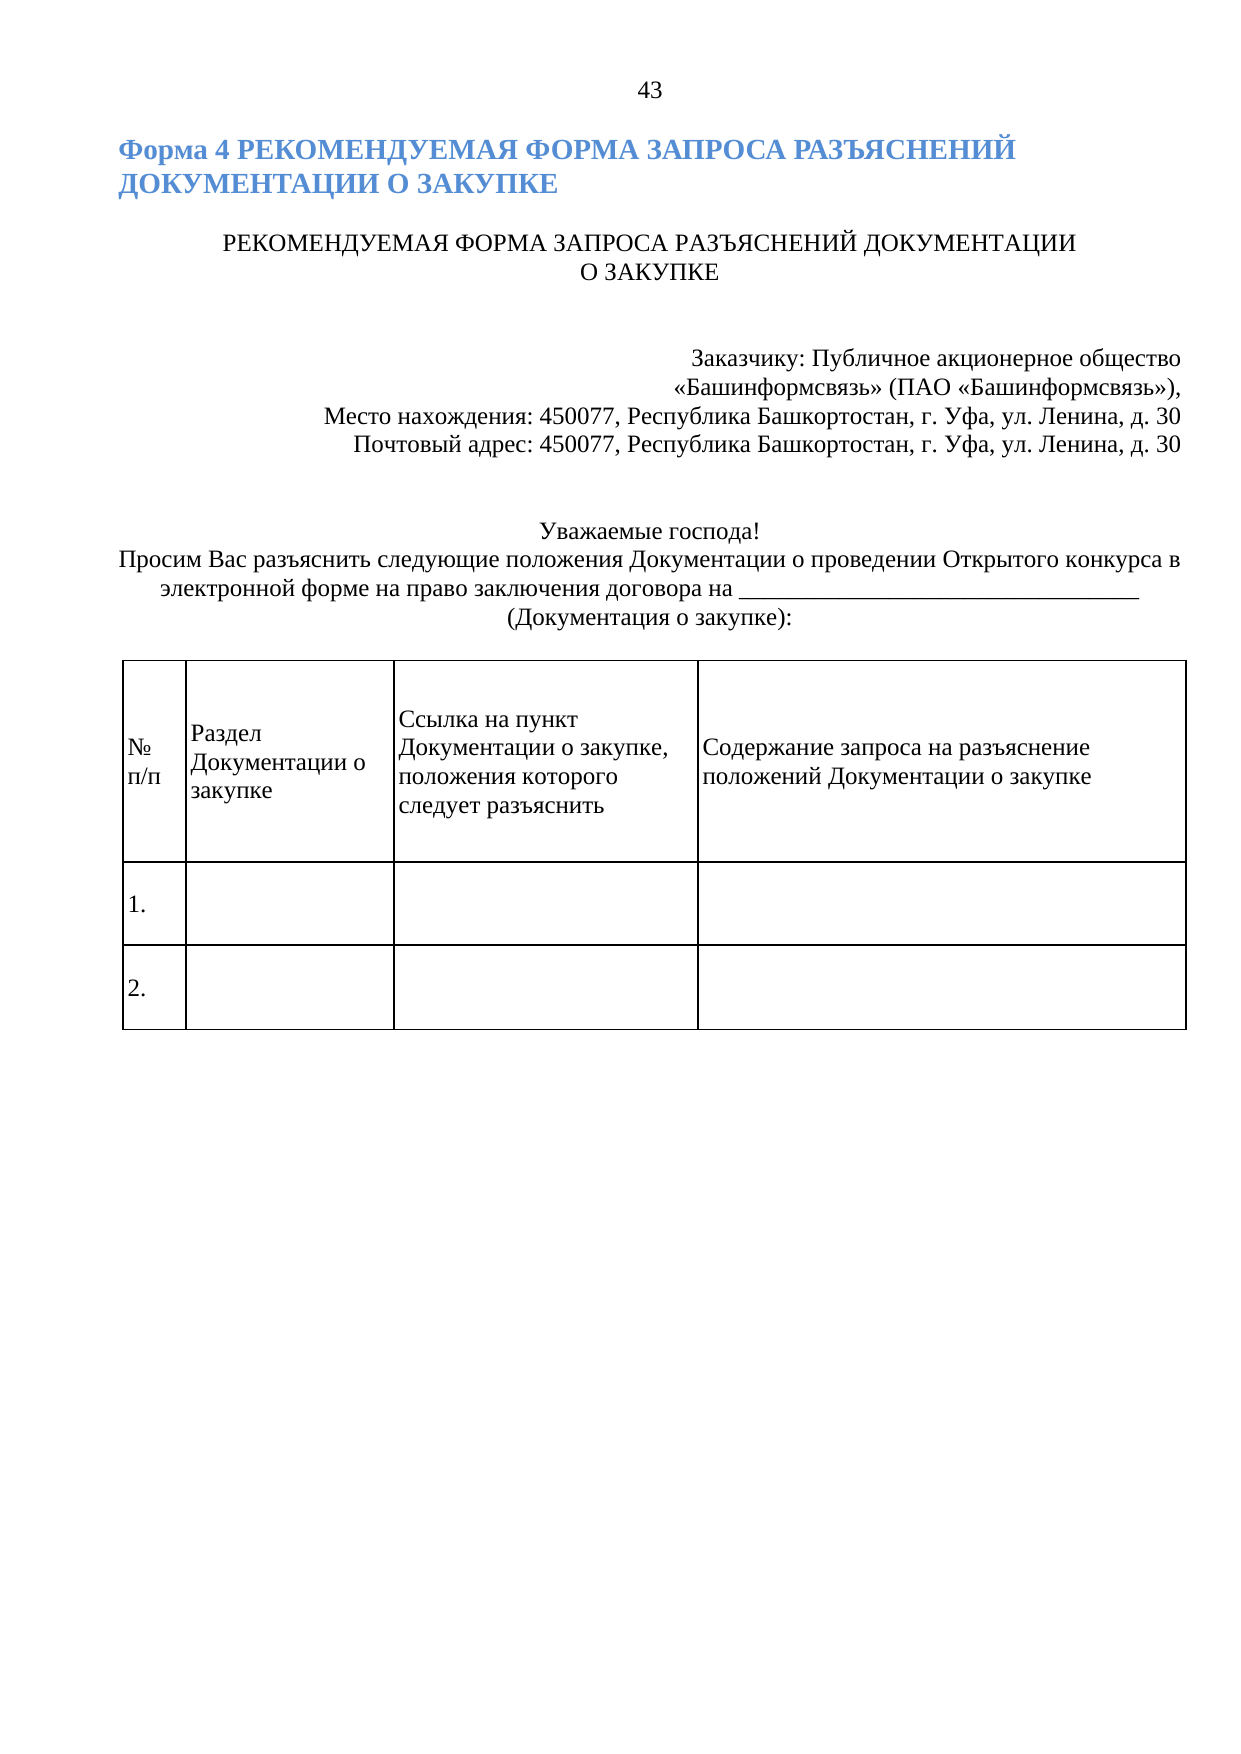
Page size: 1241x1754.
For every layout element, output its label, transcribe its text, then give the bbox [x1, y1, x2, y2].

table_cell [395, 946, 697, 1028]
text Просим Вас разъяснить следующие положения Документации о проведении Открытого конкурса в электронной форме на право заключения договора на ________________________________ (Документация о закупке): [118, 544, 1181, 631]
text Заказчику: Публичное акционерное общество [118, 343, 1181, 372]
table_cell [395, 863, 697, 944]
table_cell [699, 946, 1185, 1028]
text Уважаемые господа! [118, 516, 1181, 544]
table_cell 2. [124, 946, 185, 1028]
table_cell [187, 863, 393, 944]
text Почтовый адрес: 450077, Республика Башкортостан, г. Уфа, ул. Ленина, д. 30 [118, 429, 1181, 458]
table_cell [699, 863, 1185, 944]
table_header Раздел Документации о закупке [187, 661, 393, 861]
table_cell [187, 946, 393, 1028]
table_header № п/п [124, 661, 185, 861]
text «Башинформсвязь» (ПАО «Башинформсвязь»), [118, 372, 1181, 401]
table_cell 1. [124, 863, 185, 944]
text Форма 4 РЕКОМЕНДУЕМАЯ ФОРМА ЗАПРОСА РАЗЪЯСНЕНИЙ ДОКУМЕНТАЦИИ О ЗАКУПКЕ [118, 132, 1181, 199]
text О ЗАКУПКЕ [118, 257, 1181, 286]
text РЕКОМЕНДУЕМАЯ ФОРМА ЗАПРОСА РАЗЪЯСНЕНИЙ ДОКУМЕНТАЦИИ [118, 228, 1181, 257]
table_header Ссылка на пункт Документации о закупке, положения которого следует разъяснить [395, 661, 697, 861]
text Место нахождения: 450077, Республика Башкортостан, г. Уфа, ул. Ленина, д. 30 [118, 401, 1181, 429]
table_header Содержание запроса на разъяснение положений Документации о закупке [699, 661, 1185, 861]
